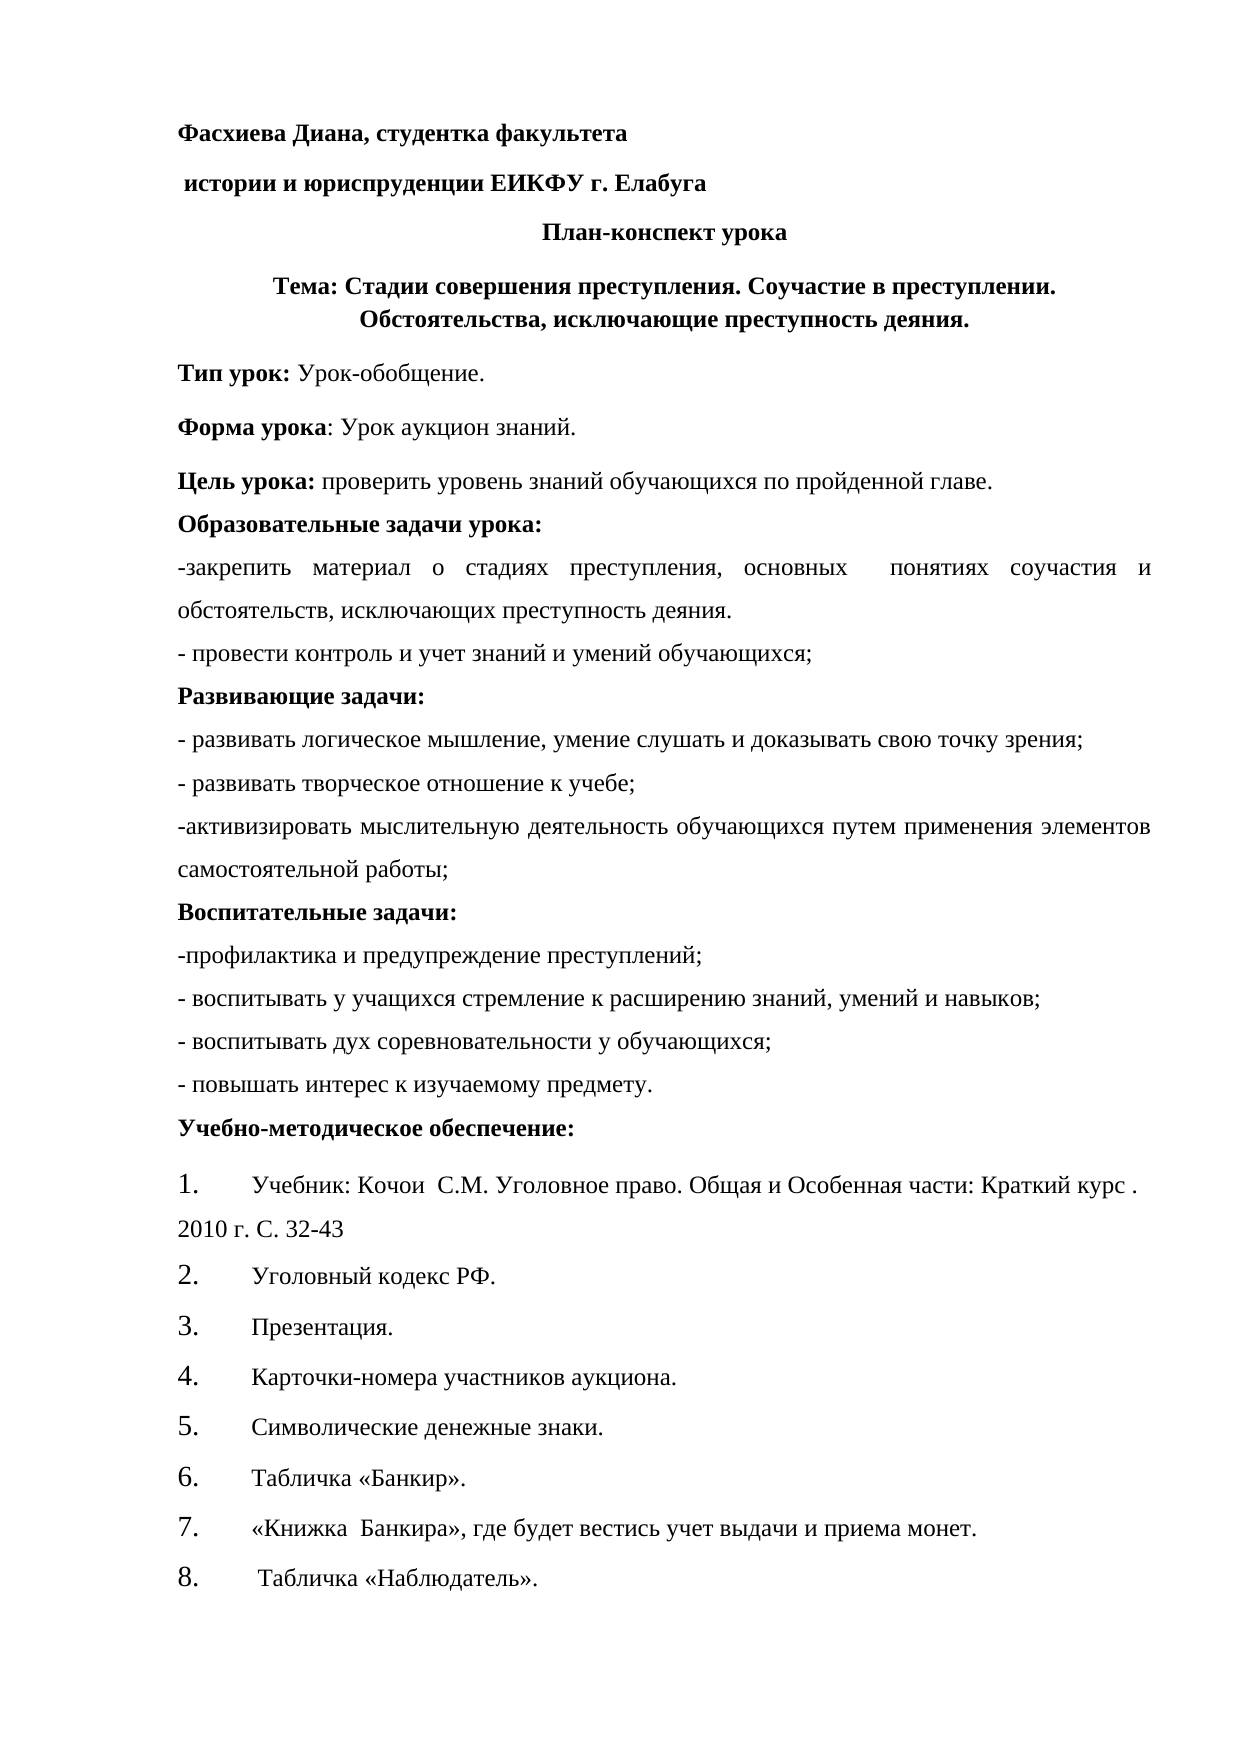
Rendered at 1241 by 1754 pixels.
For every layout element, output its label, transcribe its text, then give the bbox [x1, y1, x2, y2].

text -активизировать мыслительную деятельность обучающихся путем применения элементов самостоятельной работы; [177, 811, 1152, 883]
text План-конспект урока [177, 217, 1152, 246]
text - воспитывать дух соревновательности у обучающихся; [177, 1026, 1152, 1055]
text истории и юриспруденции ЕИКФУ г. Елабуга [177, 168, 1152, 196]
text Цель урока: проверить уровень знаний обучающихся по пройденной главе. [177, 466, 1152, 494]
list Символические денежные знаки. [177, 1408, 1152, 1442]
text Образовательные задачи урока: [177, 509, 1152, 538]
list Презентация. [177, 1308, 1152, 1341]
list Карточки-номера участников аукциона. [177, 1358, 1152, 1392]
text Тема: Стадии совершения преступления. Соучастие в преступлении. Обстоятельства, исключающие преступность деяния. [177, 271, 1152, 333]
text - развивать творческое отношение к учебе; [177, 768, 1152, 796]
text - провести контроль и учет знаний и умений обучающихся; [177, 638, 1152, 667]
text - воспитывать у учащихся стремление к расширению знаний, умений и навыков; [177, 983, 1152, 1012]
list Табличка «Наблюдатель». [177, 1559, 1152, 1593]
list Табличка «Банкир». [177, 1459, 1152, 1492]
list Учебник: Кочои С.М. Уголовное право. Общая и Особенная части: Краткий курс . 2010 г. С. 32-43 [177, 1166, 1152, 1243]
text Фасхиева Диана, студентка факультета [177, 118, 1152, 147]
text -профилактика и предупреждение преступлений; [177, 940, 1152, 969]
text - развивать логическое мышление, умение слушать и доказывать свою точку зрения; [177, 724, 1152, 753]
text -закрепить материал о стадиях преступления, основных понятиях соучастия и обстоятельств, исключающих преступность деяния. [177, 552, 1152, 624]
list Уголовный кодекс РФ. [177, 1257, 1152, 1291]
list «Книжка Банкира», где будет вестись учет выдачи и приема монет. [177, 1509, 1152, 1543]
text Тип урок: Урок-обобщение. [177, 358, 1152, 387]
text Развивающие задачи: [177, 681, 1152, 710]
text Воспитательные задачи: [177, 897, 1152, 926]
text Форма урока: Урок аукцион знаний. [177, 412, 1152, 441]
text - повышать интерес к изучаемому предмету. [177, 1069, 1152, 1098]
text Учебно-методическое обеспечение: [177, 1113, 1152, 1141]
